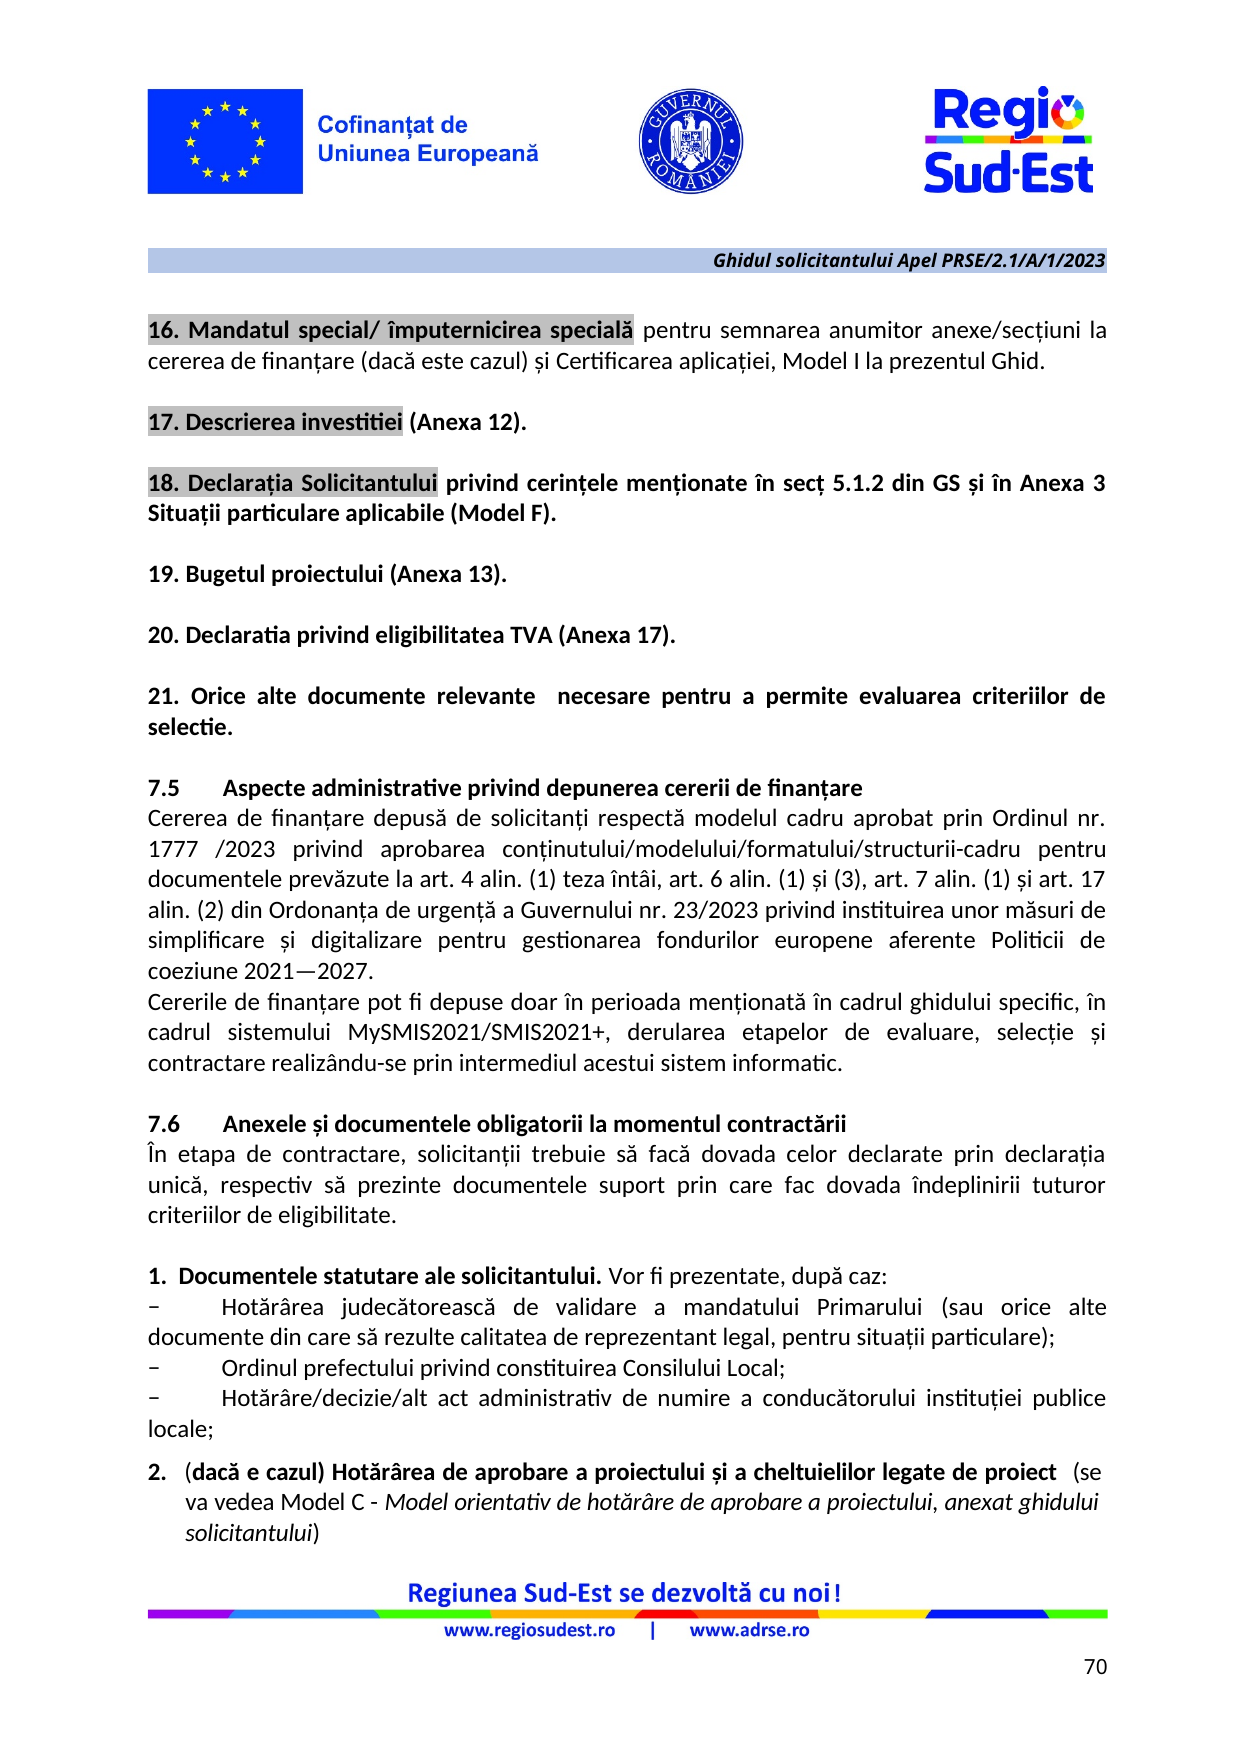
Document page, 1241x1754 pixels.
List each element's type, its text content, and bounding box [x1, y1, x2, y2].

list Ordinul prefectului privind constituirea Consilului Local; [148, 1352, 1107, 1382]
text 16. Mandatul special/ împuternicirea specială pentru semnarea anumitor anexe/secţiuni la cererea de finanțare (dacă este cazul) și Certificarea aplicaţiei, Model I la prezentul Ghid. [148, 314, 1107, 375]
text Cererea de finanțare depusă de solicitanți respectă modelul cadru aprobat prin Ordinul nr. 1777 /2023 privind aprobarea conținutului/modelului/formatului/structurii-cadru pentru documentele prevăzute la art. 4 alin. (1) teza întâi, art. 6 alin. (1) și (3), art. 7 alin. (1) și art. 17 alin. (2) din Ordonanța de urgență a Guvernului nr. 23/2023 privind instituirea unor măsuri de simplificare și digitalizare pentru gestionarea fondurilor europene aferente Politicii de coeziune 2021—2027. [148, 803, 1107, 986]
subtitle Aspecte administrative privind depunerea cererii de finanțare [148, 772, 1107, 803]
list Hotărâre/decizie/alt act administrativ de numire a conducătorului instituției publice locale; [148, 1382, 1107, 1443]
text Cererile de finanțare pot fi depuse doar în perioada menționată în cadrul ghidului specific, în cadrul sistemului MySMIS2021/SMIS2021+, derularea etapelor de evaluare, selecție și contractare realizându-se prin intermediul acestui sistem informatic. [148, 986, 1107, 1077]
text 1. Documentele statutare ale solicitantului. Vor fi prezentate, după caz: [148, 1260, 1107, 1291]
picture [147, 86, 1093, 195]
subtitle Anexele şi documentele obligatorii la momentul contractării [148, 1108, 1107, 1138]
list (dacă e cazul) Hotărârea de aprobare a proiectului și a cheltuielilor legate de proiect (se va vedea Model C - Model orientativ de hotărâre de aprobare a proiectului, anexat ghidului solicitantului) [148, 1456, 1102, 1548]
text În etapa de contractare, solicitanții trebuie să facă dovada celor declarate prin declarația unică, respectiv să prezinte documentele suport prin care fac dovada îndeplinirii tuturor criteriilor de eligibilitate. [148, 1138, 1107, 1230]
text 17. Descrierea investitiei (Anexa 12). [403, 406, 1107, 436]
text 18. Declaraţia Solicitantului privind cerințele menționate în secț 5.1.2 din GS și în Anexa 3 Situații particulare aplicabile (Model F). [148, 467, 1107, 528]
text 21. Orice alte documente relevante necesare pentru a permite evaluarea criteriilor de selectie. [148, 681, 1107, 742]
picture [147, 1582, 1108, 1640]
text 20. Declaratia privind eligibilitatea TVA (Anexa 17). [148, 619, 1107, 650]
text 19. Bugetul proiectului (Anexa 13). [148, 558, 1107, 589]
list Hotărârea judecătorească de validare a mandatului Primarului (sau orice alte documente din care să rezulte calitatea de reprezentant legal, pentru situații particulare); [148, 1291, 1107, 1352]
